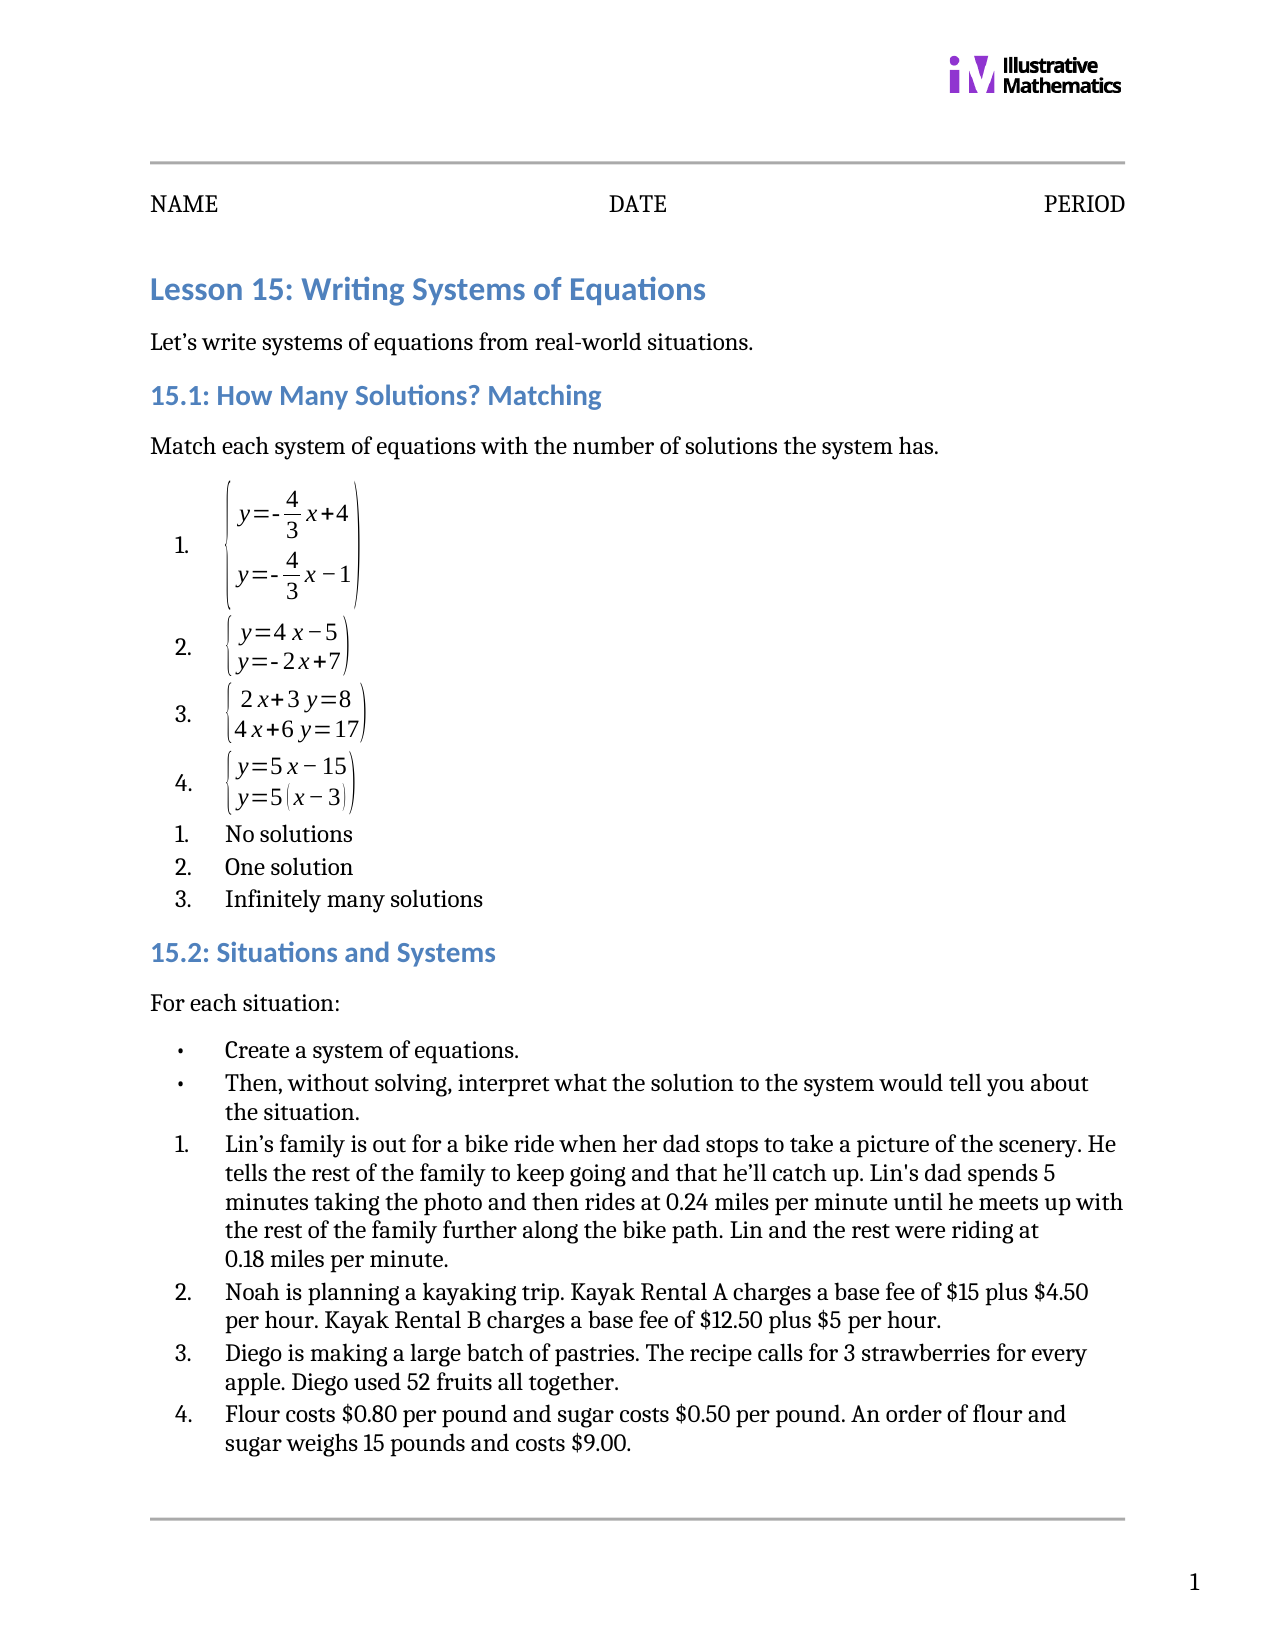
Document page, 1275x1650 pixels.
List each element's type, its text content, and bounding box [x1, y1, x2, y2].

list No solutions [175, 820, 1125, 849]
list Noah is planning a kayaking trip. Kayak Rental A charges a base fee of $15 plus $4.50 per hour. Kayak Rental B charges a base fee of $12.50 plus $5 per hour. [175, 1278, 1125, 1335]
list Lin’s family is out for a bike ride when her dad stops to take a picture of the scenery. He tells the rest of the family to keep going and that he’ll catch up. Lin's dad spends 5 minutes taking the photo and then rides at 0.24 miles per minute until he meets up with the rest of the family further along the bike path. Lin and the rest were riding at 0.18 miles per minute. [175, 1130, 1125, 1274]
list Create a system of equations. [175, 1036, 1125, 1065]
subtitle 15.1: How Many Solutions? Matching [150, 377, 1125, 413]
list Then, without solving, interpret what the solution to the system would tell you about the situation. [175, 1069, 1125, 1126]
subtitle Lesson 15: Writing Systems of Equations [150, 268, 1125, 309]
list Flour costs $0.80 per pound and sugar costs $0.50 per pound. An order of flour and sugar weighs 15 pounds and costs $9.00. [175, 1400, 1125, 1458]
picture [949, 55, 1121, 93]
text Match each system of equations with the number of solutions the system has. [150, 432, 1125, 461]
text For each situation: [150, 989, 1125, 1018]
subtitle 15.2: Situations and Systems [150, 934, 1125, 970]
text Let’s write systems of equations from real-world situations. [150, 328, 1125, 357]
list One solution [175, 852, 1125, 881]
list Infinitely many solutions [175, 885, 1125, 914]
list Diego is making a large batch of pastries. The recipe calls for 3 strawberries for every apple. Diego used 52 fruits all together. [175, 1339, 1125, 1396]
